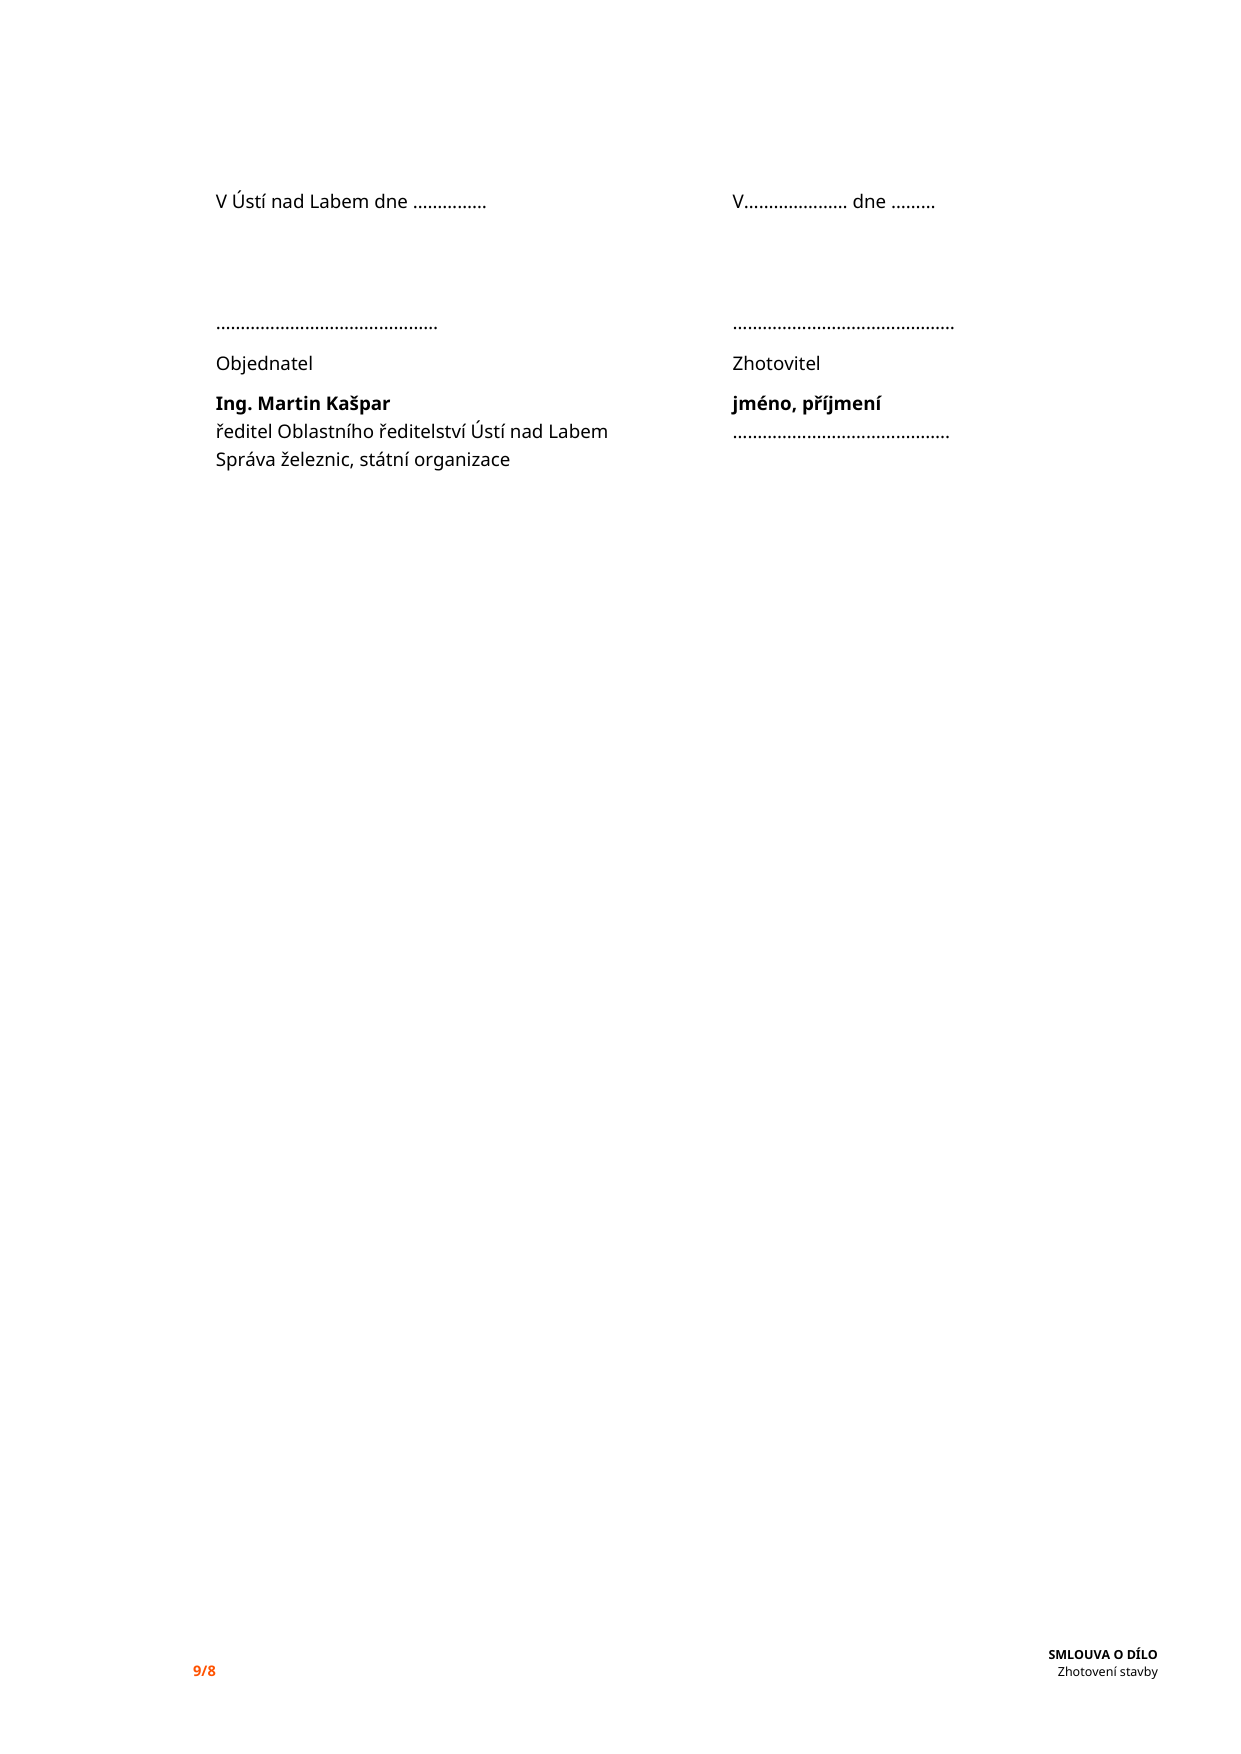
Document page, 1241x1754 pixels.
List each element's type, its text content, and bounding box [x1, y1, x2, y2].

text ……………………………………… ……………………………………… [216, 309, 1093, 335]
text ředitel Oblastního ředitelství Ústí nad Labem …………………………………….. [216, 419, 1093, 444]
text Ing. Martin Kašpar jméno, příjmení [216, 391, 1093, 416]
text Objednatel Zhotovitel [216, 350, 1093, 376]
text Správa železnic, státní organizace [216, 447, 1093, 472]
text V Ústí nad Labem dne …………… V………………… dne ……… [216, 188, 1093, 213]
